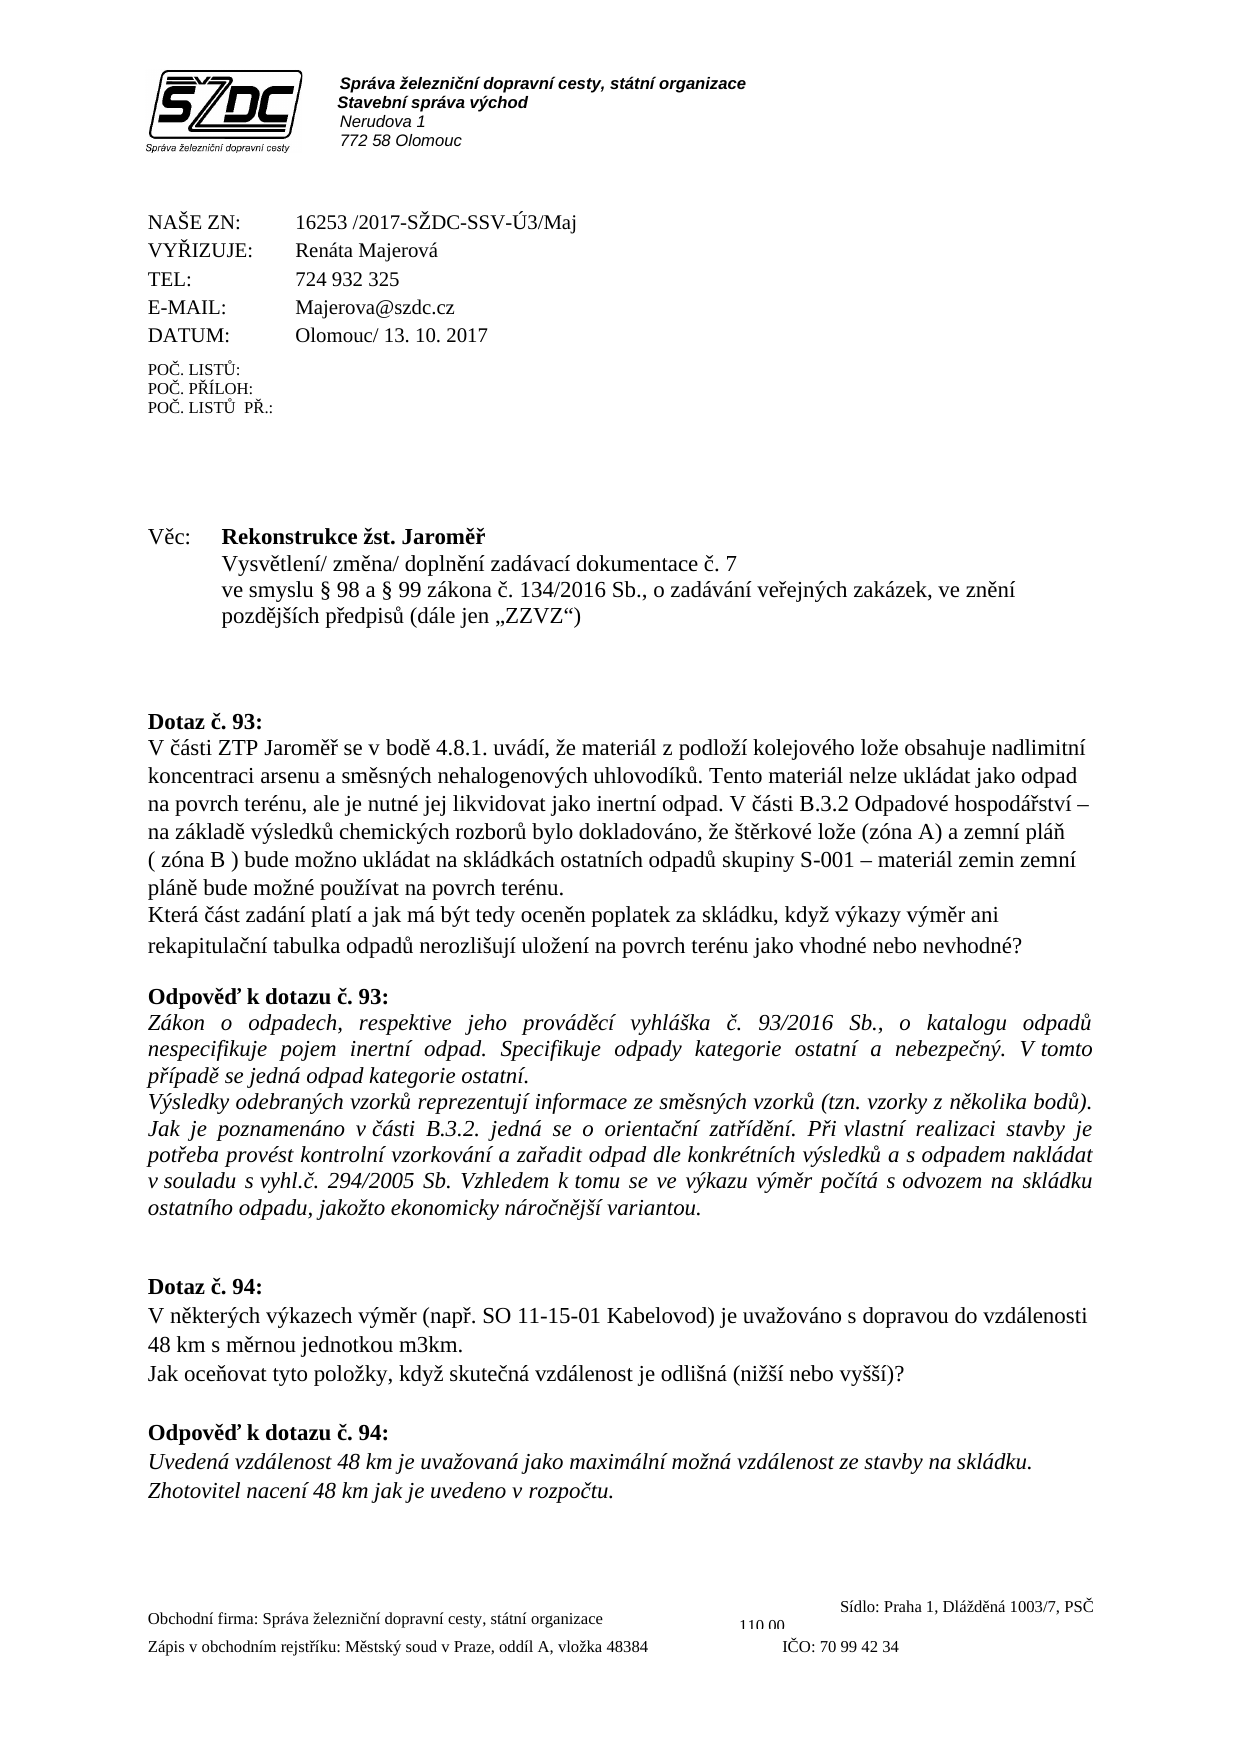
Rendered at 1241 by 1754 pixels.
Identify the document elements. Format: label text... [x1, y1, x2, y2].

list V části ZTP Jaroměř se v bodě 4.8.1. uvádí, že materiál z podloží kolejového lože obsahuje nadlimitní koncentraci arsenu a směsných nehalogenových uhlovodíků. Tento materiál nelze ukládat jako odpad na povrch terénu, ale je nutné jej likvidovat jako inertní odpad. V části B.3.2 Odpadové hospodářství – na základě výsledků chemických rozborů bylo dokladováno, že štěrkové lože (zóna A) a zemní pláň ( zóna B ) bude možno ukládat na skládkách ostatních odpadů skupiny S-001 – materiál zemin zemní pláně bude možné používat na povrch terénu. [148, 734, 1093, 900]
text V některých výkazech výměr (např. SO 11-15-01 Kabelovod) je uvažováno s dopravou do vzdálenosti 48 km s měrnou jednotkou m3km. [148, 1299, 1093, 1357]
picture [145, 69, 303, 153]
text Odpověď k dotazu č. 94: [148, 1416, 1093, 1445]
text VYŘIZUJE: Renáta Majerová [148, 238, 1093, 262]
text ve smyslu § 98 a § 99 zákona č. 134/2016 Sb., o zadávání veřejných zakázek, ve znění pozdějších předpisů (dále jen „ZZVZ“) [221, 576, 1093, 629]
list Která část zadání platí a jak má být tedy oceněn poplatek za skládku, když výkazy výměr ani rekapitulační tabulka odpadů nerozlišují uložení na povrch terénu jako vhodné nebo nevhodné? [148, 902, 1093, 958]
text Odpověď k dotazu č. 93: [148, 983, 1093, 1009]
text POČ. PŘÍLOH: [148, 379, 1093, 398]
text POČ. LISTŮ: [148, 360, 1093, 379]
text Zákon o odpadech, respektive jeho prováděcí vyhláška č. 93/2016 Sb., o katalogu odpadů nespecifikuje pojem inertní odpad. Specifikuje odpady kategorie ostatní a nebezpečný. V tomto případě se jedná odpad kategorie ostatní. [148, 1009, 1093, 1088]
text NAŠE ZN: 16253 /2017-SŽDC-SSV-Ú3/Maj [148, 210, 1093, 234]
text DATUM: Olomouc/ 13. 10. 2017 [148, 323, 1093, 347]
text Dotaz č. 93: [148, 708, 1093, 734]
text E-MAIL: Majerova@szdc.cz [148, 295, 1093, 319]
text Vysvětlení/ změna/ doplnění zadávací dokumentace č. 7 [221, 549, 1093, 576]
text Jak oceňovat tyto položky, když skutečná vzdálenost je odlišná (nižší nebo vyšší)? [148, 1357, 1093, 1387]
text POČ. LISTŮ PŘ.: [148, 398, 1093, 417]
text Výsledky odebraných vzorků reprezentují informace ze směsných vzorků (tzn. vzorky z několika bodů). Jak je poznamenáno v části B.3.2. jedná se o orientační zatřídění. Při vlastní realizaci stavby je potřeba provést kontrolní vzorkování a zařadit odpad dle konkrétních výsledků a s odpadem nakládat v souladu s vyhl.č. 294/2005 Sb. Vzhledem k tomu se ve výkazu výměr počítá s odvozem na skládku ostatního odpadu, jakožto ekonomicky náročnější variantou. [148, 1088, 1093, 1220]
text Uvedená vzdálenost 48 km je uvažovaná jako maximální možná vzdálenost ze stavby na skládku. Zhotovitel nacení 48 km jak je uvedeno v rozpočtu. [148, 1445, 1093, 1503]
text Věc: Rekonstrukce žst. Jaroměř [148, 523, 1093, 549]
text Dotaz č. 94: [148, 1273, 1093, 1299]
text TEL: 724 932 325 [148, 267, 1093, 291]
